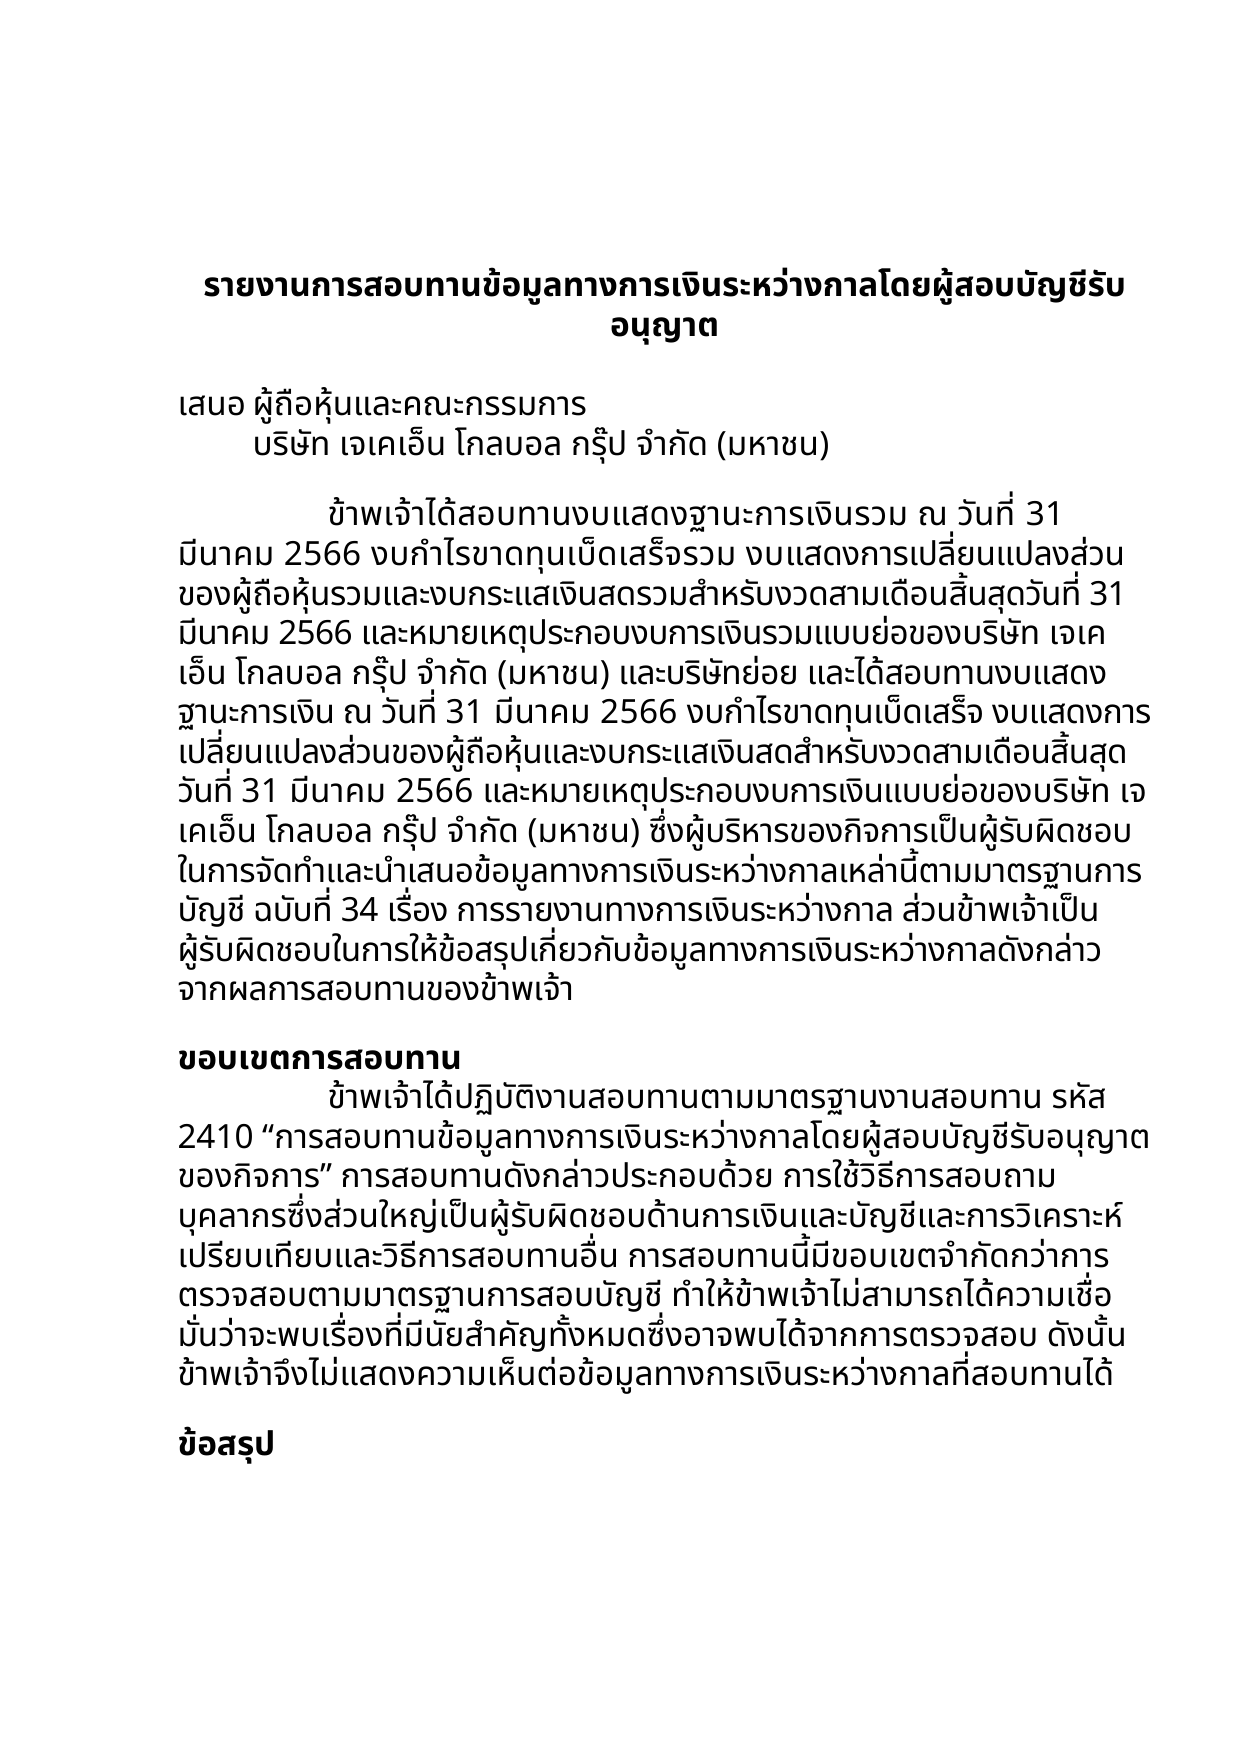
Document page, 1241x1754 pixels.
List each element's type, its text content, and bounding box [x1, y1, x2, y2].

text ขอบเขตการสอบทาน [177, 1037, 1152, 1077]
text ข้อสรุป [177, 1425, 1152, 1463]
text เสนอ ผู้ถือหุ้นและคณะกรรมการ [177, 384, 1152, 423]
text ข้าพเจ้าได้ปฏิบัติงานสอบทานตามมาตรฐานงานสอบทาน รหัส 2410 “การสอบทานข้อมูลทางการเงินระหว่างกาลโดยผู้สอบบัญชีรับอนุญาตของกิจการ” การสอบทานดังกล่าวประกอบด้วย การใช้วิธีการสอบถามบุคลากรซึ่งส่วนใหญ่เป็นผู้รับผิดชอบด้านการเงินและบัญชีและการวิเคราะห์เปรียบเทียบและวิธีการสอบทานอื่น การสอบทานนี้มีขอบเขตจำกัดกว่าการตรวจสอบตามมาตรฐานการสอบบัญชี ทำให้ข้าพเจ้าไม่สามารถได้ความเชื่อมั่นว่าจะพบเรื่องที่มีนัยสำคัญทั้งหมดซึ่งอาจพบได้จากการตรวจสอบ ดังนั้นข้าพเจ้าจึงไม่แสดงความเห็นต่อข้อมูลทางการเงินระหว่างกาลที่สอบทานได้ [177, 1077, 1152, 1394]
text ข้าพเจ้าได้สอบทานงบแสดงฐานะการเงินรวม ณ วันที่ 31 มีนาคม 2566 งบกำไรขาดทุนเบ็ดเสร็จรวม งบแสดงการเปลี่ยนแปลงส่วนของผู้ถือหุ้นรวมและงบกระแสเงินสดรวมสำหรับงวดสามเดือนสิ้นสุดวันที่ 31 มีนาคม 2566 และหมายเหตุประกอบงบการเงินรวมแบบย่อของบริษัท เจเคเอ็น โกลบอล กรุ๊ป จำกัด (มหาชน) และบริษัทย่อย และได้สอบทานงบแสดงฐานะการเงิน ณ วันที่ 31 มีนาคม 2566 งบกำไรขาดทุนเบ็ดเสร็จ งบแสดงการเปลี่ยนแปลงส่วนของผู้ถือหุ้นและงบกระแสเงินสดสำหรับงวดสามเดือนสิ้นสุดวันที่ 31 มีนาคม 2566 และหมายเหตุประกอบงบการเงินแบบย่อของบริษัท เจเคเอ็น โกลบอล กรุ๊ป จำกัด (มหาชน) ซึ่งผู้บริหารของกิจการเป็นผู้รับผิดชอบในการจัดทำและนำเสนอข้อมูลทางการเงินระหว่างกาลเหล่านี้ตามมาตรฐานการบัญชี ฉบับที่ 34 เรื่อง การรายงานทางการเงินระหว่างกาล ส่วนข้าพเจ้าเป็นผู้รับผิดชอบในการให้ข้อสรุปเกี่ยวกับข้อมูลทางการเงินระหว่างกาลดังกล่าวจากผลการสอบทานของข้าพเจ้า [177, 494, 1152, 1009]
text บริษัท เจเคเอ็น โกลบอล กรุ๊ป จำกัด (มหาชน) [177, 423, 1152, 463]
text รายงานการสอบทานข้อมูลทางการเงินระหว่างกาลโดยผู้สอบบัญชีรับอนุญาต [177, 265, 1152, 344]
